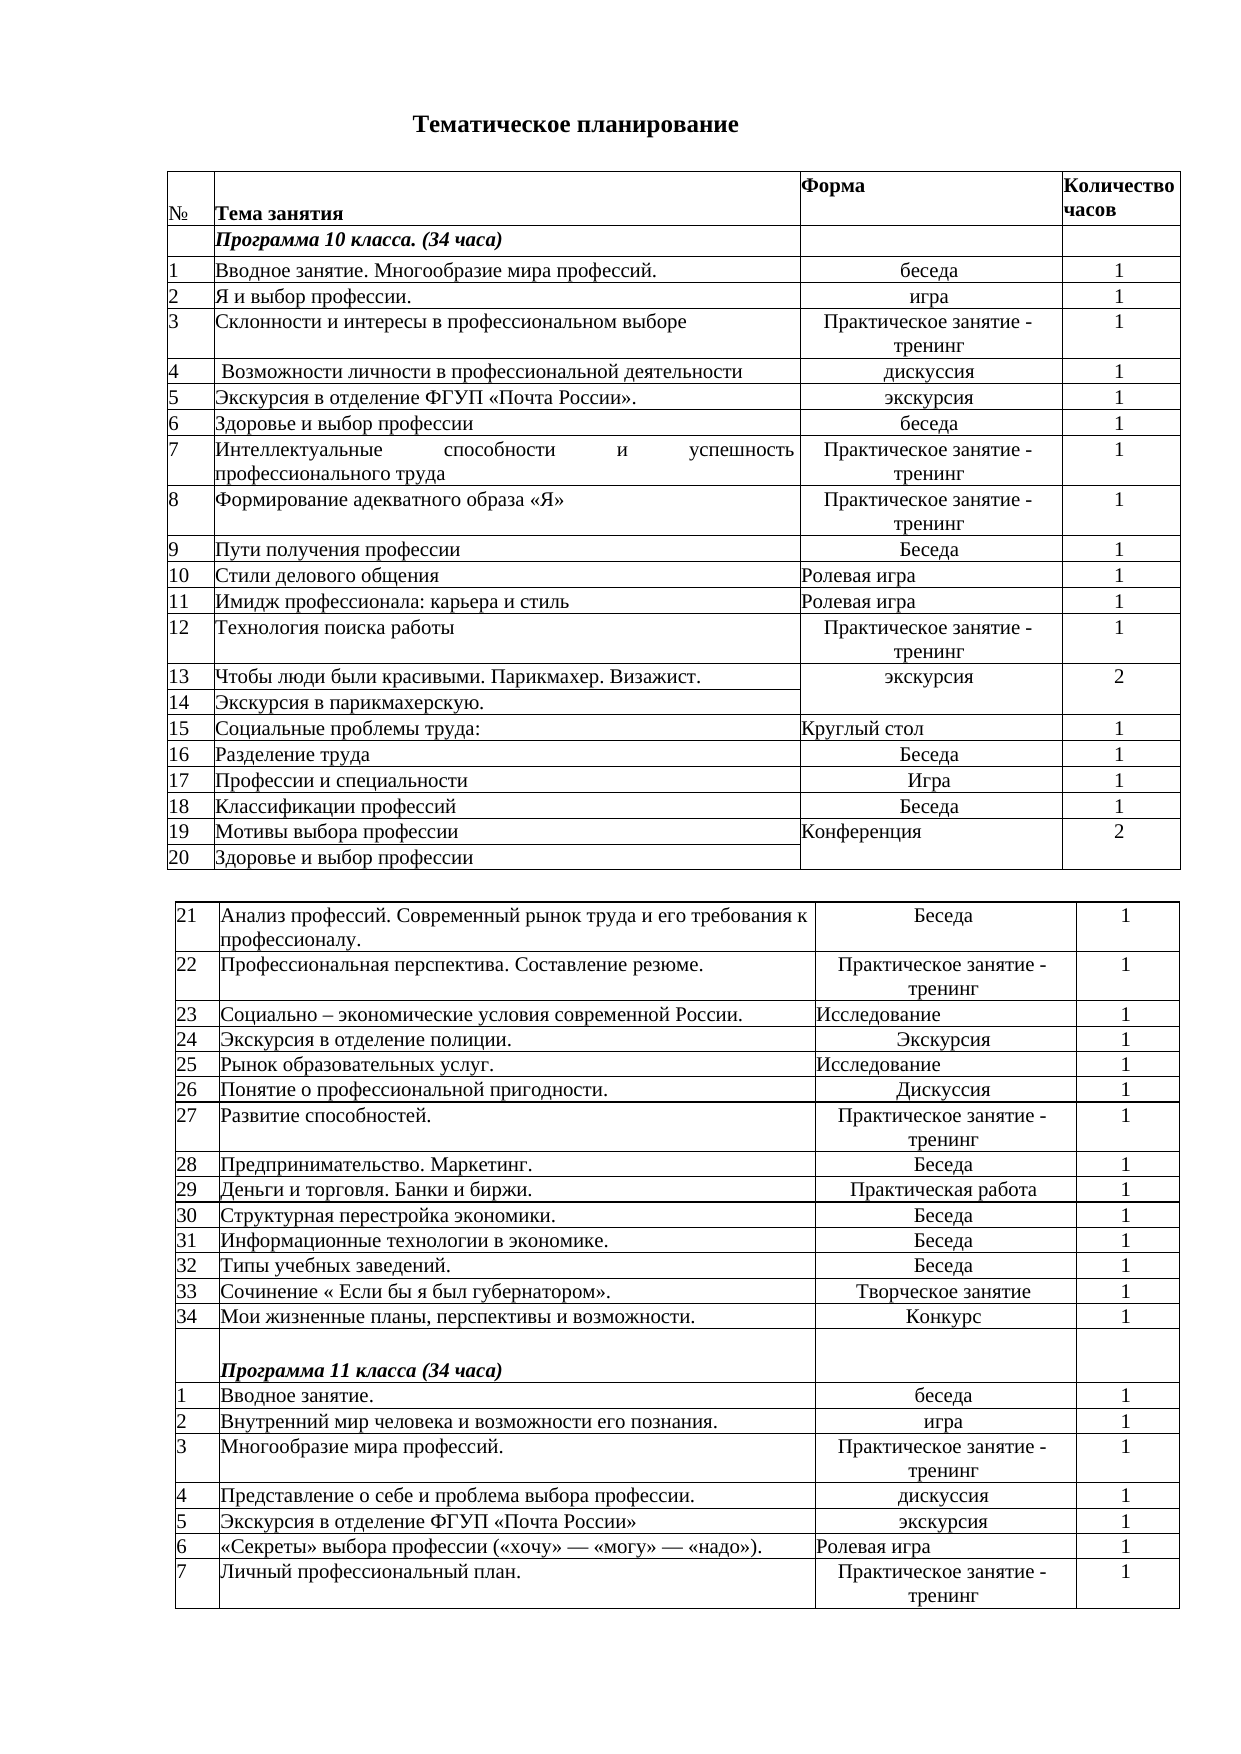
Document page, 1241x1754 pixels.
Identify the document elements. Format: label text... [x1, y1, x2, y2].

table_cell Классификации профессий [215, 793, 800, 818]
table_cell Практическое занятие - тренинг [801, 486, 1062, 535]
table_cell 25 [176, 1052, 219, 1076]
table_cell 1 [1077, 1483, 1179, 1507]
table_cell 1 [1077, 1152, 1179, 1176]
table_cell 30 [176, 1203, 219, 1227]
table_cell Беседа [801, 793, 1062, 818]
table_cell 33 [176, 1279, 219, 1303]
table_cell Беседа [816, 1203, 1076, 1227]
table_cell [1063, 226, 1180, 256]
table_cell 1 [1063, 588, 1180, 613]
table_header № [168, 172, 214, 225]
table_cell Интеллектуальные способности и успешность профессионального труда [215, 436, 800, 485]
table_cell Практическое занятие - тренинг [816, 1103, 1076, 1151]
table_cell 1 [1077, 1001, 1179, 1026]
table_cell игра [801, 283, 1062, 308]
table_cell 19 [168, 819, 214, 843]
table_cell 1 [1077, 1509, 1179, 1533]
table_cell Предпринимательство. Маркетинг. [220, 1152, 815, 1176]
table_cell 28 [176, 1152, 219, 1176]
table_cell Беседа [801, 741, 1062, 766]
table_cell [1077, 1329, 1179, 1382]
table_cell Практическое занятие - тренинг [801, 614, 1062, 663]
table_cell экскурсия [801, 384, 1062, 409]
table_cell Понятие о профессиональной пригодности. [220, 1077, 815, 1101]
table_cell Структурная перестройка экономики. [220, 1203, 815, 1227]
table_header Анализ профессий. Современный рынок труда и его требования к профессионалу. [220, 903, 815, 951]
table_cell дискуссия [816, 1483, 1076, 1507]
table_cell 1 [1077, 1304, 1179, 1328]
table_cell Практическое занятие - тренинг [816, 1434, 1076, 1482]
table_header Беседа [816, 903, 1076, 951]
table_cell Здоровье и выбор профессии [215, 845, 800, 869]
table_cell 6 [168, 410, 214, 435]
table_cell Программа 11 класса (34 часа) [220, 1329, 815, 1382]
table_cell Вводное занятие. [220, 1383, 815, 1407]
table_cell Практическая работа [816, 1177, 1076, 1201]
table_cell Экскурсия в отделение ФГУП «Почта России» [220, 1509, 815, 1533]
table_cell Практическое занятие - тренинг [801, 309, 1062, 357]
table_cell игра [816, 1409, 1076, 1433]
table_cell Типы учебных заведений. [220, 1253, 815, 1277]
table_cell 2 [1063, 664, 1180, 714]
table_cell Внутренний мир человека и возможности его познания. [220, 1409, 815, 1433]
table_cell Склонности и интересы в профессиональном выборе [215, 309, 800, 357]
table_cell 1 [1077, 1177, 1179, 1201]
table_cell Экскурсия [816, 1027, 1076, 1051]
text Тематическое планирование [412, 109, 1167, 137]
table_cell 1 [1077, 1077, 1179, 1101]
table_cell экскурсия [801, 664, 1062, 714]
table_cell 1 [1063, 536, 1180, 561]
table_cell 20 [168, 845, 214, 869]
table_cell Сочинение « Если бы я был губернатором». [220, 1279, 815, 1303]
table_cell 4 [168, 359, 214, 383]
table_cell 34 [176, 1304, 219, 1328]
table_cell Рынок образовательных услуг. [220, 1052, 815, 1076]
table_cell Творческое занятие [816, 1279, 1076, 1303]
table_cell Я и выбор профессии. [215, 283, 800, 308]
table_cell Личный профессиональный план. [220, 1559, 815, 1607]
table_cell беседа [801, 257, 1062, 282]
table_cell Конференция [801, 819, 1062, 869]
table_cell 5 [176, 1509, 219, 1533]
table_header 21 [176, 903, 219, 951]
table_cell [801, 226, 1062, 256]
table_cell 1 [1063, 767, 1180, 792]
table_cell 31 [176, 1228, 219, 1252]
table_cell 1 [1063, 793, 1180, 818]
table_cell Формирование адекватного образа «Я» [215, 486, 800, 535]
table_cell Разделение труда [215, 741, 800, 766]
table_cell 1 [1063, 309, 1180, 357]
table_cell Ролевая игра [801, 562, 1062, 587]
table_cell 1 [168, 257, 214, 282]
table_cell 23 [176, 1001, 219, 1026]
table_cell 1 [1077, 1534, 1179, 1558]
table_cell 13 [168, 664, 214, 688]
table_cell 1 [1063, 384, 1180, 409]
table_cell Экскурсия в парикмахерскую. [215, 690, 800, 714]
table_cell [176, 1329, 219, 1382]
table_cell экскурсия [816, 1509, 1076, 1533]
table_cell 7 [168, 436, 214, 485]
table_cell 1 [1077, 1409, 1179, 1433]
table_header 1 [1077, 903, 1179, 951]
table_cell Стили делового общения [215, 562, 800, 587]
table_cell 32 [176, 1253, 219, 1277]
table_cell Информационные технологии в экономике. [220, 1228, 815, 1252]
table_cell Беседа [801, 536, 1062, 561]
table_cell Многообразие мира профессий. [220, 1434, 815, 1482]
table_cell Исследование [816, 1052, 1076, 1076]
table_cell Развитие способностей. [220, 1103, 815, 1151]
table_cell Круглый стол [801, 715, 1062, 740]
table_cell 1 [1063, 486, 1180, 535]
table_cell Конкурс [816, 1304, 1076, 1328]
table_cell 16 [168, 741, 214, 766]
table_cell 1 [1077, 1052, 1179, 1076]
table_cell 22 [176, 952, 219, 1000]
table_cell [816, 1559, 1076, 1607]
table_cell 3 [176, 1434, 219, 1482]
table_cell 1 [1077, 1559, 1179, 1607]
table_cell 29 [176, 1177, 219, 1201]
table_cell 1 [1077, 1434, 1179, 1482]
table_cell 1 [1063, 614, 1180, 663]
table_header Количество часов [1063, 172, 1180, 225]
table_cell 15 [168, 715, 214, 740]
table_cell Возможности личности в профессиональной деятельности [215, 359, 800, 383]
table_cell Практическое занятие - тренинг [801, 436, 1062, 485]
table_cell 1 [1077, 1103, 1179, 1151]
table_cell 12 [168, 614, 214, 663]
table_cell Вводное занятие. Многообразие мира профессий. [215, 257, 800, 282]
table_cell 5 [168, 384, 214, 409]
table_cell Имидж профессионала: карьера и стиль [215, 588, 800, 613]
table_cell Здоровье и выбор профессии [215, 410, 800, 435]
table_cell 1 [1063, 715, 1180, 740]
table_cell Представление о себе и проблема выбора профессии. [220, 1483, 815, 1507]
table_cell 17 [168, 767, 214, 792]
table_cell 1 [1063, 410, 1180, 435]
table_cell 2 [1063, 819, 1180, 869]
table_cell 2 [168, 283, 214, 308]
table_cell Экскурсия в отделение ФГУП «Почта России». [215, 384, 800, 409]
table_cell Ролевая игра [801, 588, 1062, 613]
table_cell Игра [801, 767, 1062, 792]
table_cell 1 [176, 1383, 219, 1407]
table_cell 1 [1077, 1228, 1179, 1252]
table_cell Беседа [816, 1253, 1076, 1277]
table_cell 4 [176, 1483, 219, 1507]
table_cell 8 [168, 486, 214, 535]
table_cell Деньги и торговля. Банки и биржи. [220, 1177, 815, 1201]
table_cell Пути получения профессии [215, 536, 800, 561]
table_cell 1 [1063, 436, 1180, 485]
table_cell [168, 226, 214, 256]
table_cell 10 [168, 562, 214, 587]
table_cell 1 [1077, 1253, 1179, 1277]
table_cell Чтобы люди были красивыми. Парикмахер. Визажист. [215, 664, 800, 688]
table_cell 1 [1063, 257, 1180, 282]
table_cell беседа [816, 1383, 1076, 1407]
table_cell Беседа [816, 1152, 1076, 1176]
table_cell 1 [1063, 359, 1180, 383]
table_cell Мотивы выбора профессии [215, 819, 800, 843]
table_cell Технология поиска работы [215, 614, 800, 663]
table_cell 1 [1077, 1027, 1179, 1051]
table_cell 26 [176, 1077, 219, 1101]
table_cell Практическое занятие - тренинг [816, 952, 1076, 1000]
table_cell дискуссия [801, 359, 1062, 383]
table_cell 24 [176, 1027, 219, 1051]
table_cell Ролевая игра [816, 1534, 1076, 1558]
table_cell Профессии и специальности [215, 767, 800, 792]
table_cell 6 [176, 1534, 219, 1558]
table_cell «Секреты» выбора профессии («хочу» — «могу» — «надо»). [220, 1534, 815, 1558]
table_cell 2 [176, 1409, 219, 1433]
table_cell 1 [1063, 562, 1180, 587]
table_cell 1 [1077, 1279, 1179, 1303]
table_cell 14 [168, 690, 214, 714]
table_cell Дискуссия [816, 1077, 1076, 1101]
table_cell Мои жизненные планы, перспективы и возможности. [220, 1304, 815, 1328]
table_cell 9 [168, 536, 214, 561]
table_cell Профессиональная перспектива. Составление резюме. [220, 952, 815, 1000]
table_cell 11 [168, 588, 214, 613]
table_cell 1 [1077, 952, 1179, 1000]
table_cell Программа 10 класса. (34 часа) [215, 226, 800, 256]
table_cell беседа [801, 410, 1062, 435]
table_cell 1 [1063, 283, 1180, 308]
table_cell Исследование [816, 1001, 1076, 1026]
table_cell 27 [176, 1103, 219, 1151]
table_cell 7 [176, 1559, 219, 1607]
table_cell [816, 1329, 1076, 1382]
table_cell 1 [1077, 1203, 1179, 1227]
table_cell Социально – экономические условия современной России. [220, 1001, 815, 1026]
table_cell 1 [1077, 1383, 1179, 1407]
table_cell Беседа [816, 1228, 1076, 1252]
table_cell 1 [1063, 741, 1180, 766]
table_cell 3 [168, 309, 214, 357]
table_cell Социальные проблемы труда: [215, 715, 800, 740]
table_cell 18 [168, 793, 214, 818]
table_header Тема занятия [215, 172, 800, 225]
table_header Форма [801, 172, 1062, 225]
table_cell Экскурсия в отделение полиции. [220, 1027, 815, 1051]
